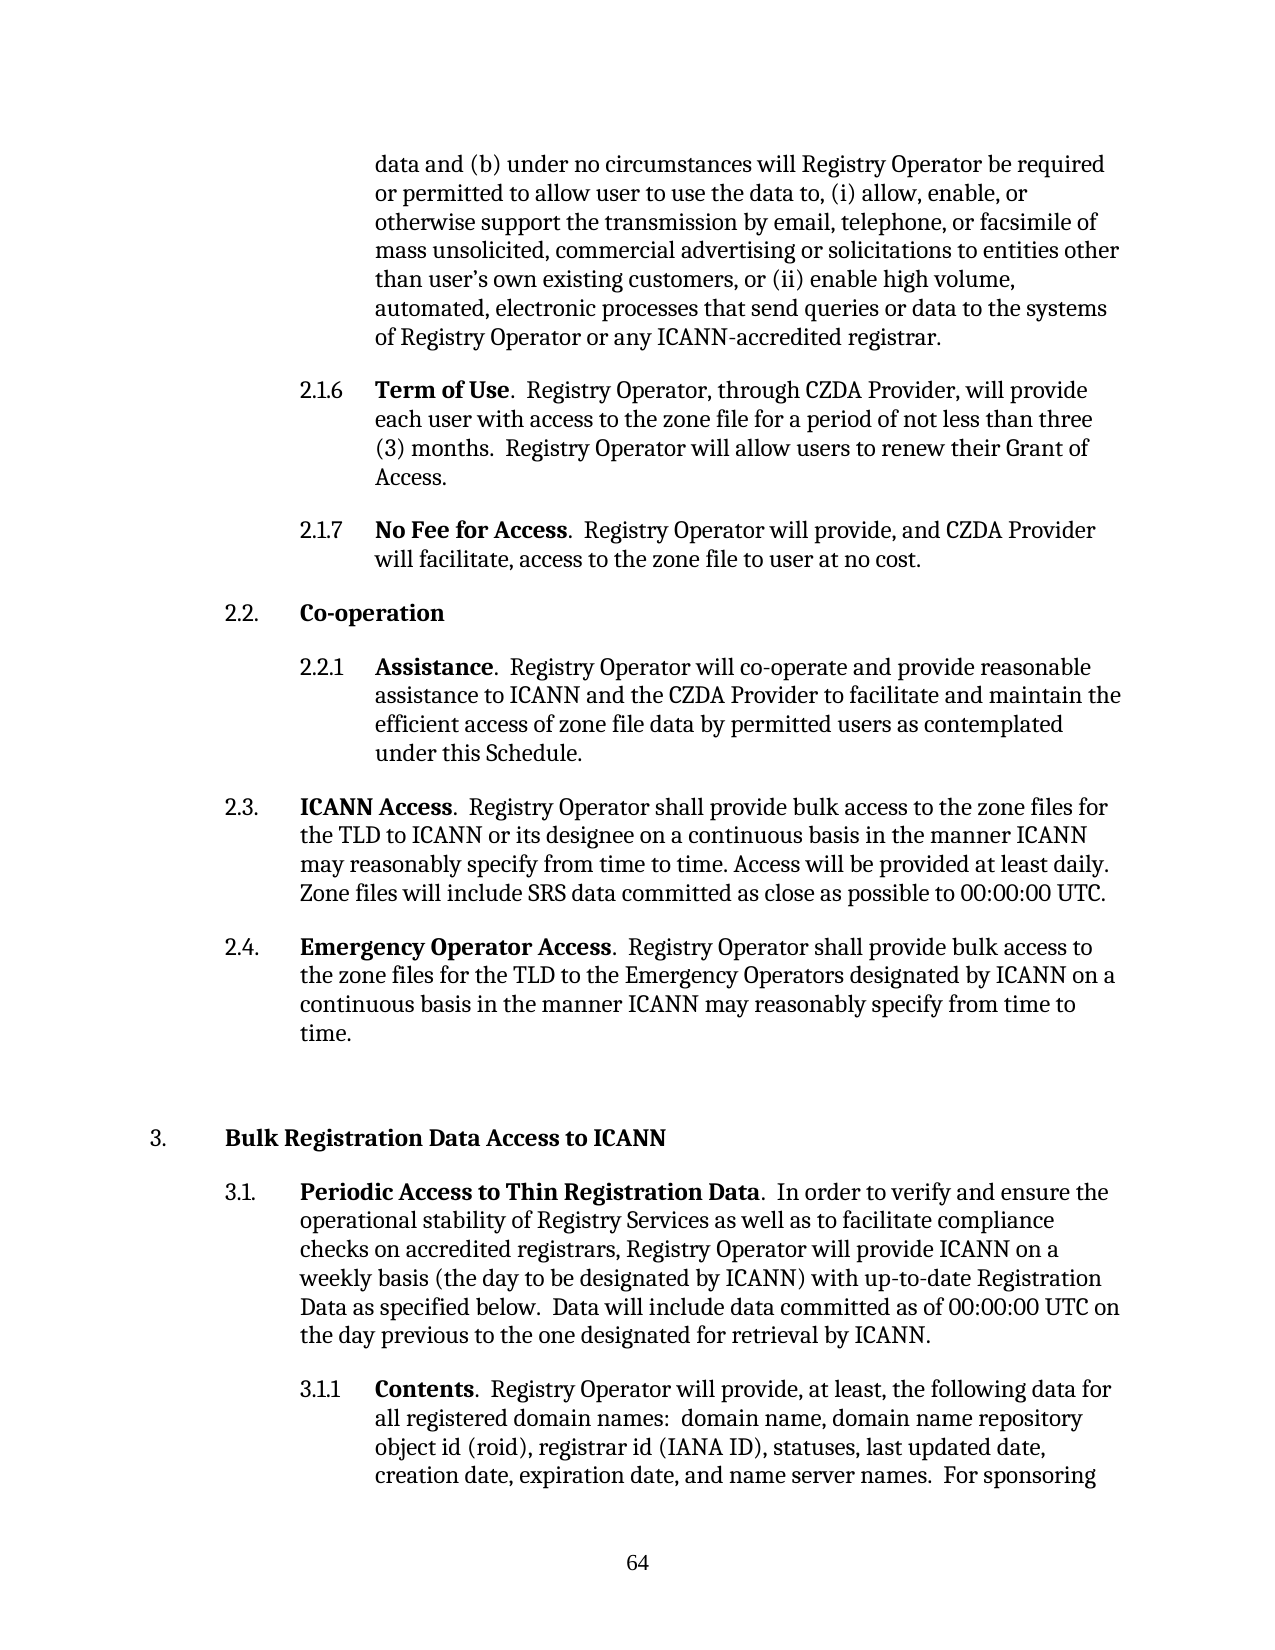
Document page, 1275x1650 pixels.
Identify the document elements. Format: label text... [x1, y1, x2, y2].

text Bulk Registration Data Access to ICANN [150, 1124, 1125, 1153]
text Emergency Operator Access. Registry Operator shall provide bulk access to the zone files for the TLD to the Emergency Operators designated by ICANN on a continuous basis in the manner ICANN may reasonably specify from time to time. [225, 932, 1125, 1047]
text Term of Use. Registry Operator, through CZDA Provider, will provide each user with access to the zone file for a period of not less than three (3) months. Registry Operator will allow users to renew their Grant of Access. [300, 376, 1125, 491]
text Co-operation [225, 599, 1125, 627]
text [300, 1375, 1125, 1490]
text ICANN Access. Registry Operator shall provide bulk access to the zone files for the TLD to ICANN or its designee on a continuous basis in the manner ICANN may reasonably specify from time to time. Access will be provided at least daily. Zone files will include SRS data committed as close as possible to 00:00:00 UTC. [225, 792, 1125, 907]
text Periodic Access to Thin Registration Data. In order to verify and ensure the operational stability of Registry Services as well as to facilitate compliance checks on accredited registrars, Registry Operator will provide ICANN on a weekly basis (the day to be designated by ICANN) with up-to-date Registration Data as specified below. Data will include data committed as of 00:00:00 UTC on the day previous to the one designated for retrieval by ICANN. [225, 1178, 1125, 1350]
text No Fee for Access. Registry Operator will provide, and CZDA Provider will facilitate, access to the zone file to user at no cost. [300, 516, 1125, 574]
text Assistance. Registry Operator will co-operate and provide reasonable assistance to ICANN and the CZDA Provider to facilitate and maintain the efficient access of zone file data by permitted users as contemplated under this Schedule. [300, 652, 1125, 767]
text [300, 150, 1125, 351]
